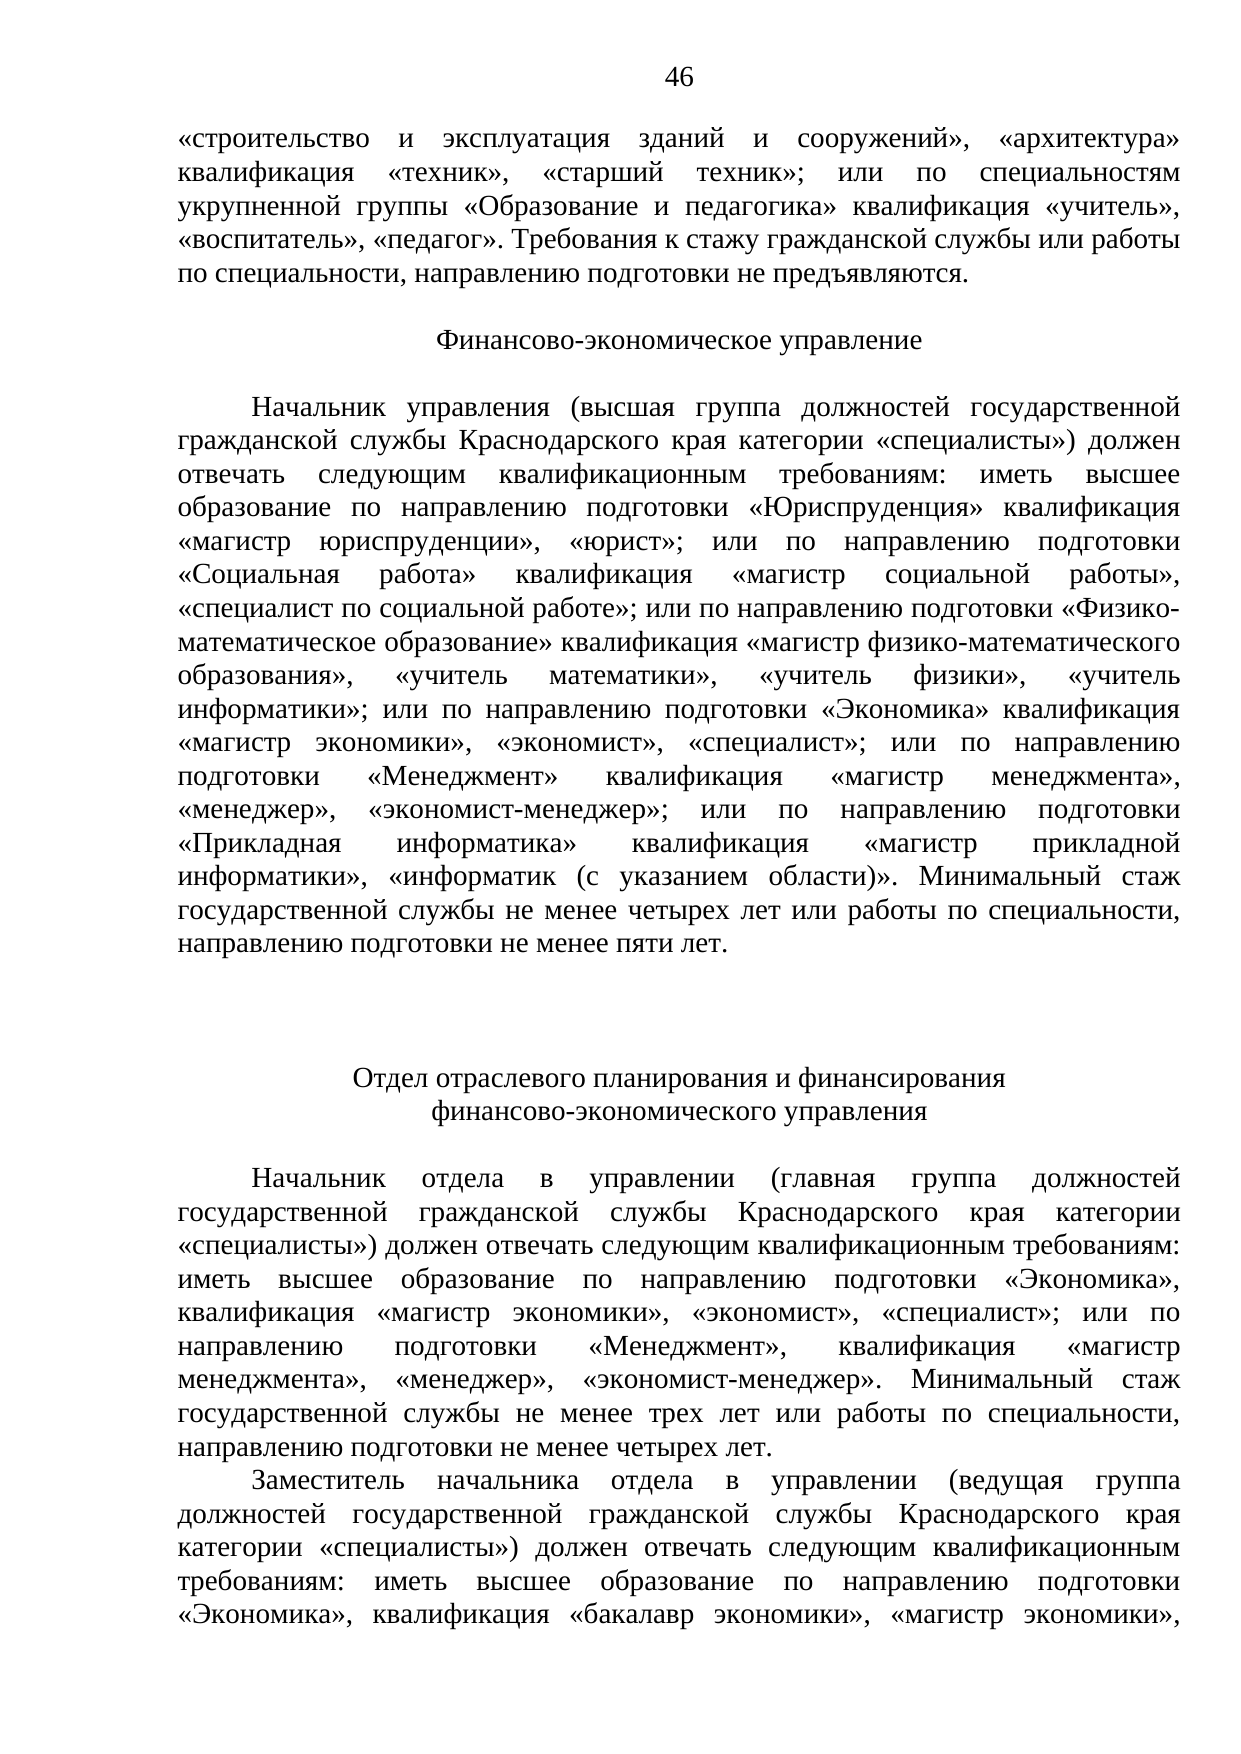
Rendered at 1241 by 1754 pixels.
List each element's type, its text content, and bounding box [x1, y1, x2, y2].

text финансово-экономического управления [177, 1093, 1181, 1127]
text Начальник управления (высшая группа должностей государственной гражданской службы Краснодарского края категории «специалисты») должен отвечать следующим квалификационным требованиям: иметь высшее образование по направлению подготовки «Юриспруденция» квалификация «магистр юриспруденции», «юрист»; или по направлению подготовки «Социальная работа» квалификация «магистр социальной работы», «специалист по социальной работе»; или по направлению подготовки «Физико-математическое образование» квалификация «магистр физико-математического образования», «учитель математики», «учитель физики», «учитель информатики»; или по направлению подготовки «Экономика» квалификация «магистр экономики», «экономист», «специалист»; или по направлению подготовки «Менеджмент» квалификация «магистр менеджмента», «менеджер», «экономист-менеджер»; или по направлению подготовки «Прикладная информатика» квалификация «магистр прикладной информатики», «информатик (с указанием области)». Минимальный стаж государственной службы не менее четырех лет или работы по специальности, направлению подготовки не менее пяти лет. [177, 389, 1181, 959]
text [177, 121, 1181, 288]
text Финансово-экономическое управление [177, 322, 1181, 355]
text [177, 1462, 1181, 1630]
text Отдел отраслевого планирования и финансирования [177, 1060, 1181, 1093]
text Начальник отдела в управлении (главная группа должностей государственной гражданской службы Краснодарского края категории «специалисты») должен отвечать следующим квалификационным требованиям: иметь высшее образование по направлению подготовки «Экономика», квалификация «магистр экономики», «экономист», «специалист»; или по направлению подготовки «Менеджмент», квалификация «магистр менеджмента», «менеджер», «экономист-менеджер». Минимальный стаж государственной службы не менее трех лет или работы по специальности, направлению подготовки не менее четырех лет. [177, 1160, 1181, 1462]
